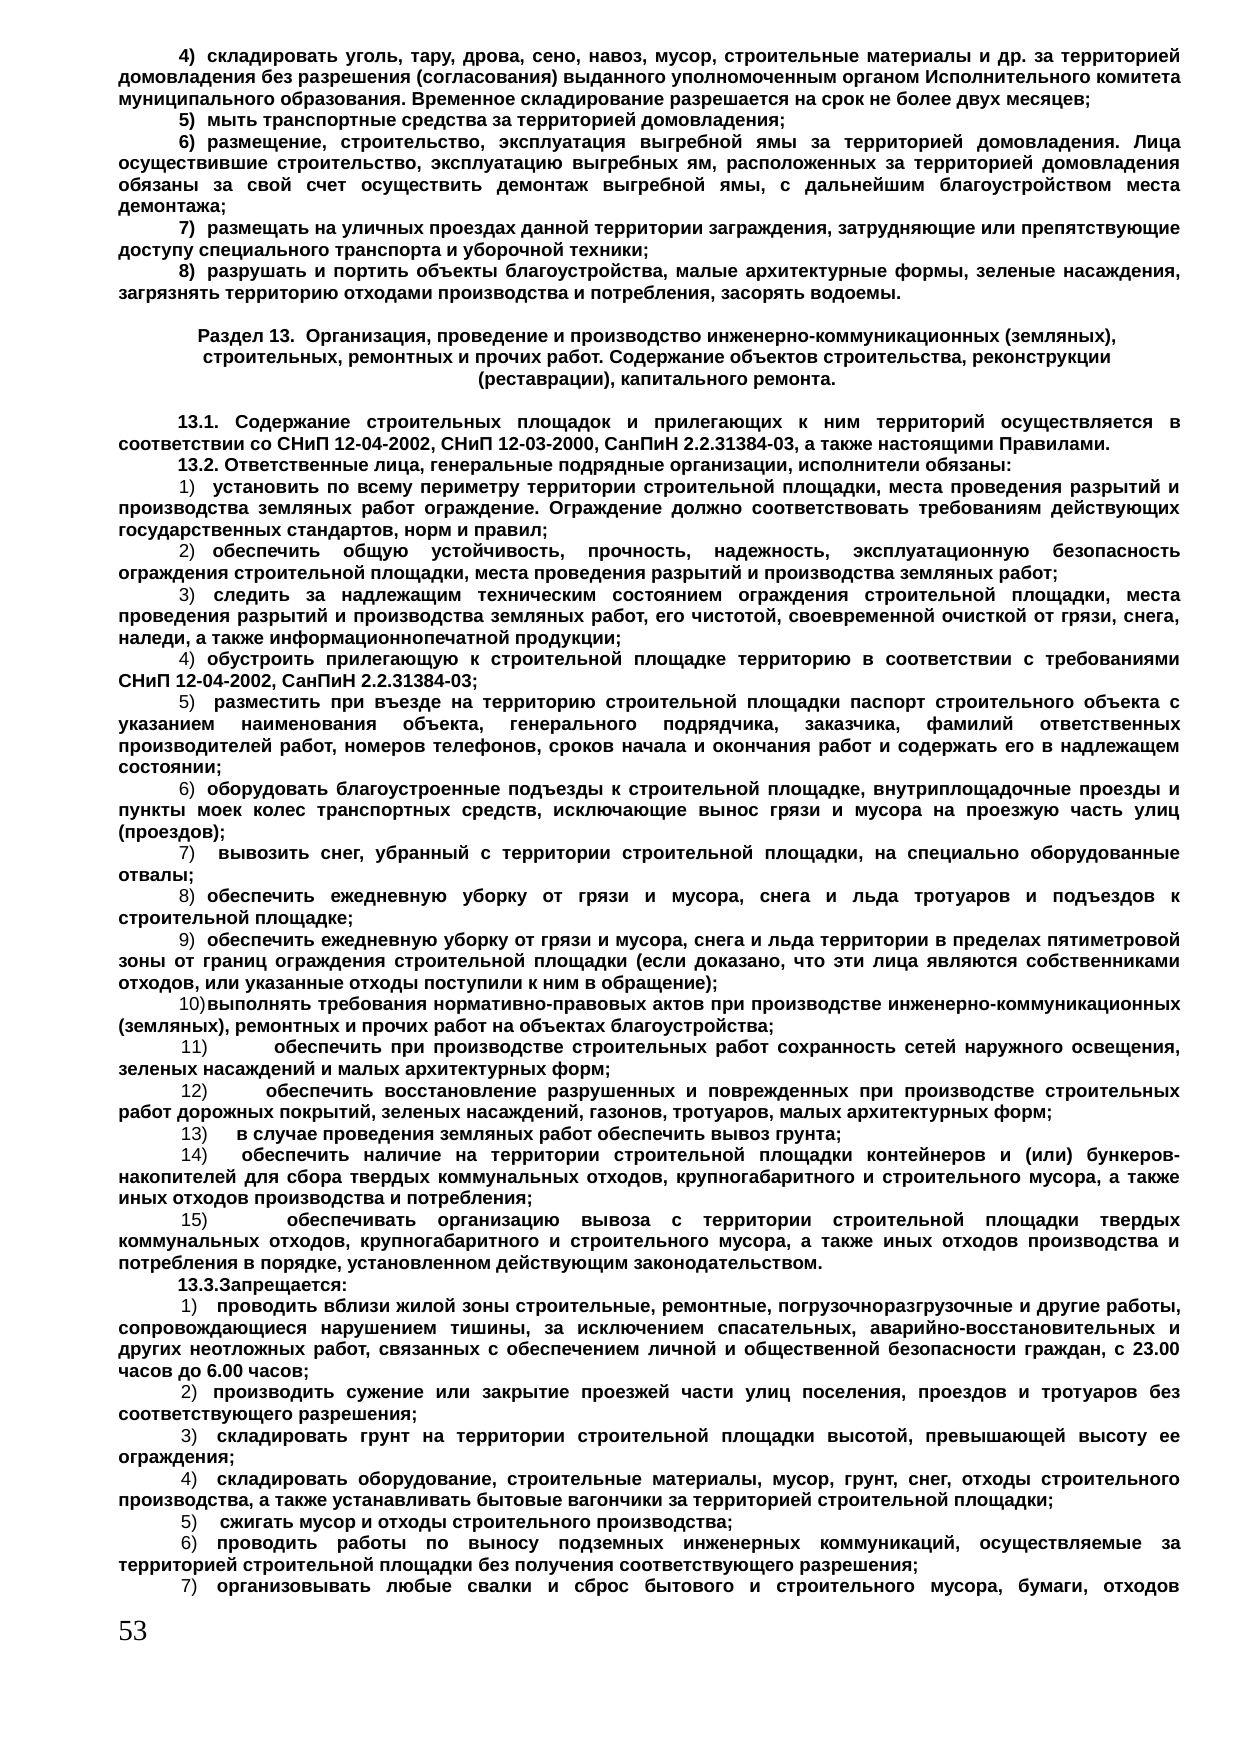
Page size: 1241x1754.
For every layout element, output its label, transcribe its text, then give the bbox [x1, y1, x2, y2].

list сжигать мусор и отходы строительного производства; [118, 1511, 1181, 1532]
list обеспечить ежедневную уборку от грязи и мусора, снега и льда территории в пределах пятиметровой зоны от границ ограждения строительной площадки (если доказано, что эти лица являются собственниками отходов, или указанные отходы поступили к ним в обращение); [118, 928, 1181, 993]
list складировать уголь, тару, дрова, сено, навоз, мусор, строительные материалы и др. за территорией домовладения без разрешения (согласования) выданного уполномоченным органом Исполнительного комитета муниципального образования. Временное складирование разрешается на срок не более двух месяцев; [118, 44, 1181, 109]
list в случае проведения земляных работ обеспечить вывоз грунта; [118, 1122, 1181, 1144]
list проводить работы по выносу подземных инженерных коммуникаций, осуществляемые за территорией строительной площадки без получения соответствующего разрешения; [118, 1532, 1181, 1575]
list производить сужение или закрытие проезжей части улиц поселения, проездов и тротуаров без соответствующего разрешения; [118, 1381, 1181, 1424]
text Раздел 13. Организация, проведение и производство инженерно-коммуникационных (земляных), строительных, ремонтных и прочих работ. Содержание объектов строительства, реконструкции (реставрации), капитального ремонта. [133, 325, 1181, 389]
list складировать грунт на территории строительной площадки высотой, превышающей высоту ее ограждения; [118, 1424, 1181, 1467]
list обеспечить восстановление разрушенных и поврежденных при производстве строительных работ дорожных покрытий, зеленых насаждений, газонов, тротуаров, малых архитектурных форм; [118, 1079, 1181, 1122]
list разрушать и портить объекты благоустройства, малые архитектурные формы, зеленые насаждения, загрязнять территорию отходами производства и потребления, засорять водоемы. [118, 260, 1181, 303]
text 13.2. Ответственные лица, генеральные подрядные организации, исполнители обязаны: [177, 454, 1181, 476]
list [118, 1575, 1181, 1597]
list выполнять требования нормативно-правовых актов при производстве инженерно-коммуникационных (земляных), ремонтных и прочих работ на объектах благоустройства; [118, 993, 1181, 1036]
list вывозить снег, убранный с территории строительной площадки, на специально оборудованные отвалы; [118, 842, 1181, 885]
list разместить при въезде на территорию строительной площадки паспорт строительного объекта с указанием наименования объекта, генерального подрядчика, заказчика, фамилий ответственных производителей работ, номеров телефонов, сроков начала и окончания работ и содержать его в надлежащем состоянии; [118, 691, 1181, 777]
list мыть транспортные средства за территорией домовладения; [118, 109, 1181, 131]
list обустроить прилегающую к строительной площадке территорию в соответствии с требованиями СНиП 12-04-2002, СанПиН 2.2.31384-03; [118, 648, 1181, 691]
text 13.1. Содержание строительных площадок и прилегающих к ним территорий осуществляется в соответствии со СНиП 12-04-2002, СНиП 12-03-2000, СанПиН 2.2.31384-03, а также настоящими Правилами. [118, 411, 1181, 454]
list обеспечить общую устойчивость, прочность, надежность, эксплуатационную безопасность ограждения строительной площадки, места проведения разрытий и производства земляных работ; [118, 540, 1181, 583]
list обеспечивать организацию вывоза с территории строительной площадки твердых коммунальных отходов, крупногабаритного и строительного мусора, а также иных отходов производства и потребления в порядке, установленном действующим законодательством. [118, 1209, 1181, 1273]
list оборудовать благоустроенные подъезды к строительной площадке, внутриплощадочные проезды и пункты моек колес транспортных средств, исключающие вынос грязи и мусора на проезжую часть улиц (проездов); [118, 777, 1181, 842]
list размещение, строительство, эксплуатация выгребной ямы за территорией домовладения. Лица осуществившие строительство, эксплуатацию выгребных ям, расположенных за территорией домовладения обязаны за свой счет осуществить демонтаж выгребной ямы, с дальнейшим благоустройством места демонтажа; [118, 131, 1181, 217]
list размещать на уличных проездах данной территории заграждения, затрудняющие или препятствующие доступу специального транспорта и уборочной техники; [118, 217, 1181, 260]
list установить по всему периметру территории строительной площадки, места проведения разрытий и производства земляных работ ограждение. Ограждение должно соответствовать требованиям действующих государственных стандартов, норм и правил; [118, 476, 1181, 540]
list обеспечить наличие на территории строительной площадки контейнеров и (или) бункеров-накопителей для сбора твердых коммунальных отходов, крупногабаритного и строительного мусора, а также иных отходов производства и потребления; [118, 1144, 1181, 1209]
text 13.3.Запрещается: [118, 1273, 1181, 1295]
list складировать оборудование, строительные материалы, мусор, грунт, снег, отходы строительного производства, а также устанавливать бытовые вагончики за территорией строительной площадки; [118, 1467, 1181, 1511]
list проводить вблизи жилой зоны строительные, ремонтные, погрузочноразгрузочные и другие работы, сопровождающиеся нарушением тишины, за исключением спасательных, аварийно-восстановительных и других неотложных работ, связанных с обеспечением личной и общественной безопасности граждан, с 23.00 часов до 6.00 часов; [118, 1295, 1181, 1381]
list обеспечить ежедневную уборку от грязи и мусора, снега и льда тротуаров и подъездов к строительной площадке; [118, 885, 1181, 928]
list следить за надлежащим техническим состоянием ограждения строительной площадки, места проведения разрытий и производства земляных работ, его чистотой, своевременной очисткой от грязи, снега, наледи, а также информационнопечатной продукции; [118, 583, 1181, 648]
list обеспечить при производстве строительных работ сохранность сетей наружного освещения, зеленых насаждений и малых архитектурных форм; [118, 1036, 1181, 1079]
